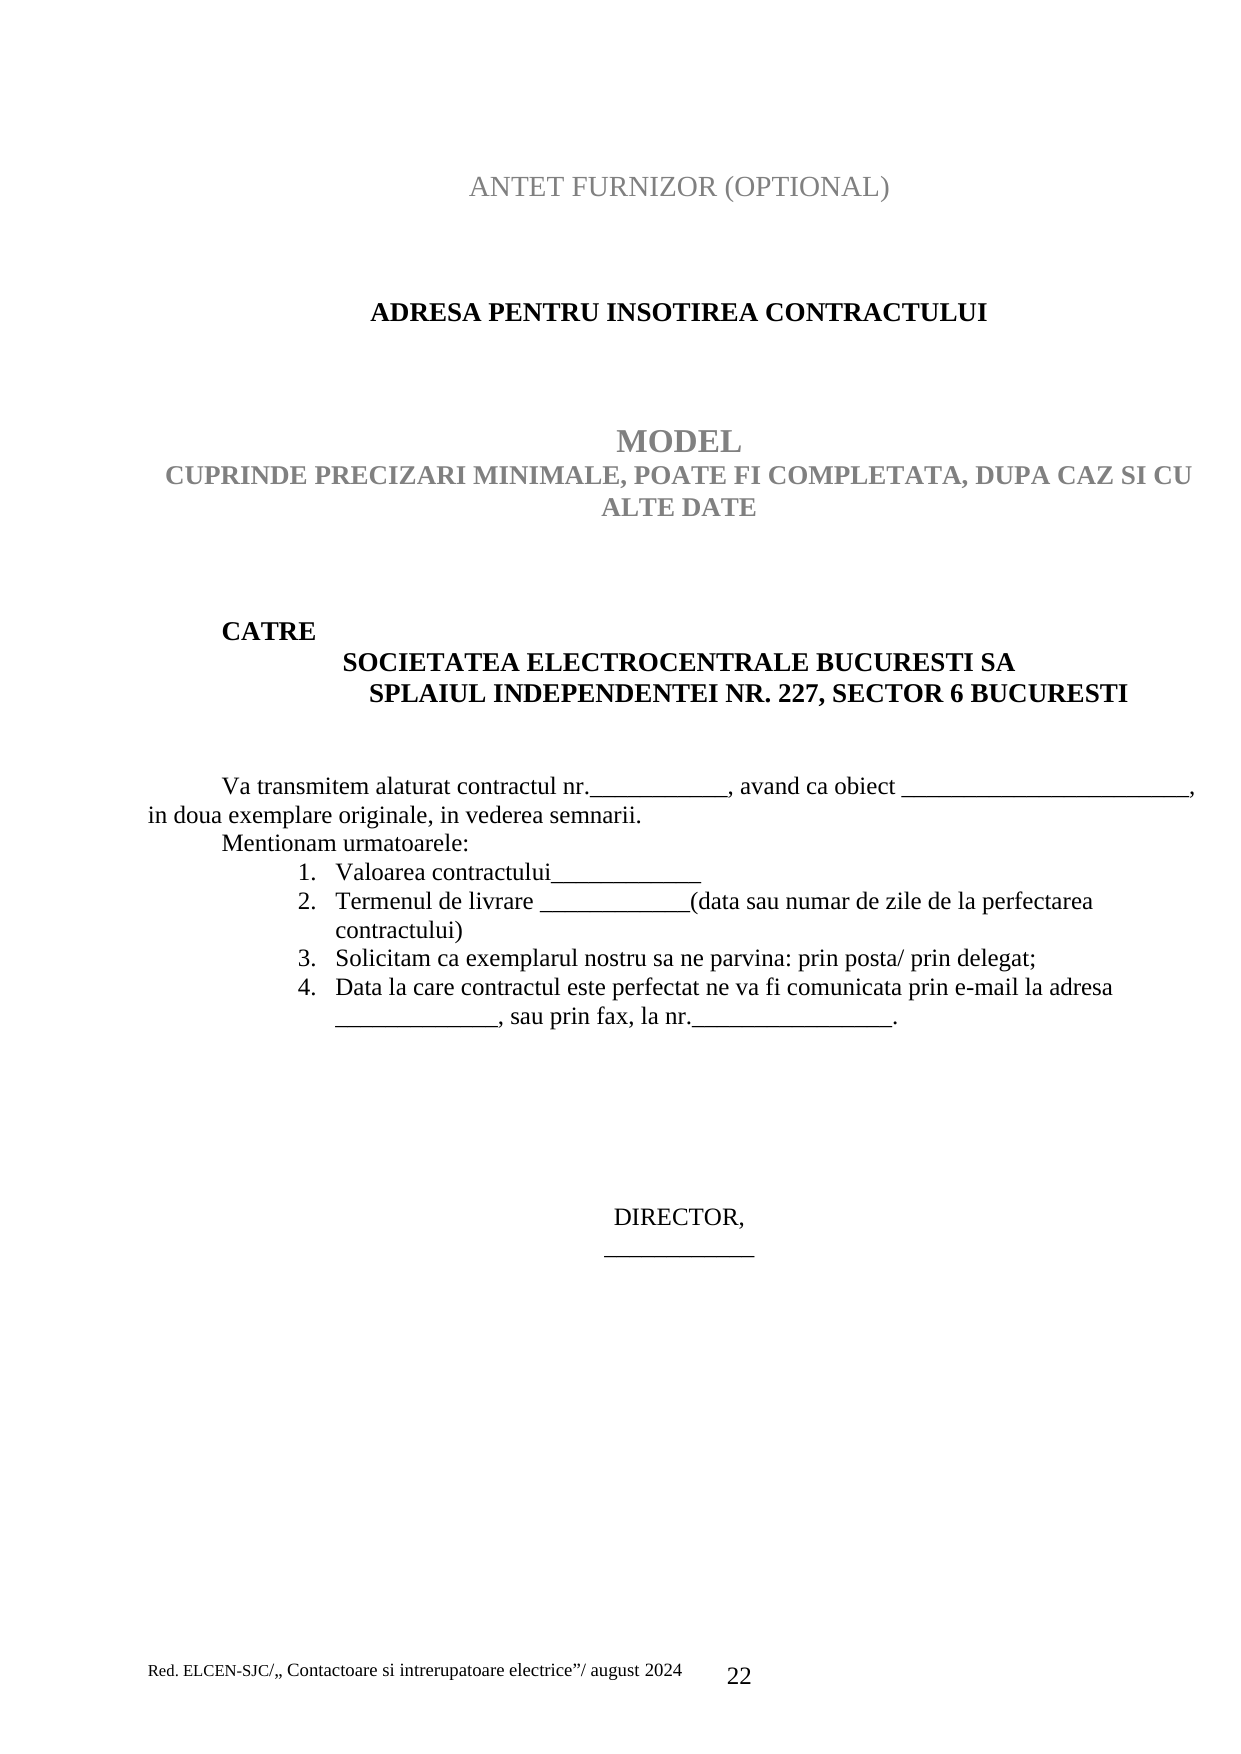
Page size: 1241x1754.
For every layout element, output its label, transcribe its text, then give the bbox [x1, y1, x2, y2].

text Va transmitem alaturat contractul nr.___________, avand ca obiect _______________________, in doua exemplare originale, in vederea semnarii. [148, 771, 1211, 828]
text cuprinde precizari minimale, poate fi completata, dupa caz si cu alte date [148, 459, 1211, 522]
text SOCIETATEA ELECTROCENTRALE BUCURESTI SA [148, 646, 1211, 677]
text Splaiul Independentei nr. 227, Sector 6 Bucuresti [148, 677, 1211, 709]
text Catre [148, 615, 1211, 646]
list Termenul de livrare ____________(data sau numar de zile de la perfectarea contractului) [298, 886, 1211, 943]
list Solicitam ca exemplarul nostru sa ne parvina: prin posta/ prin delegat; [298, 943, 1211, 972]
text ____________ [148, 1231, 1211, 1260]
text DIRECTOR, [148, 1202, 1211, 1231]
text Mentionam urmatoarele: [148, 828, 1211, 857]
text Adresa pentru insotirea contractului [148, 297, 1211, 328]
list Data la care contractul este perfectat ne va fi comunicata prin e-mail la adresa _____________, sau prin fax, la nr.________________. [298, 972, 1211, 1030]
text ANTET FURNIZOR (OPTIONAL) [148, 169, 1211, 203]
text MODEL [148, 421, 1211, 459]
list Valoarea contractului____________ [298, 857, 1211, 886]
